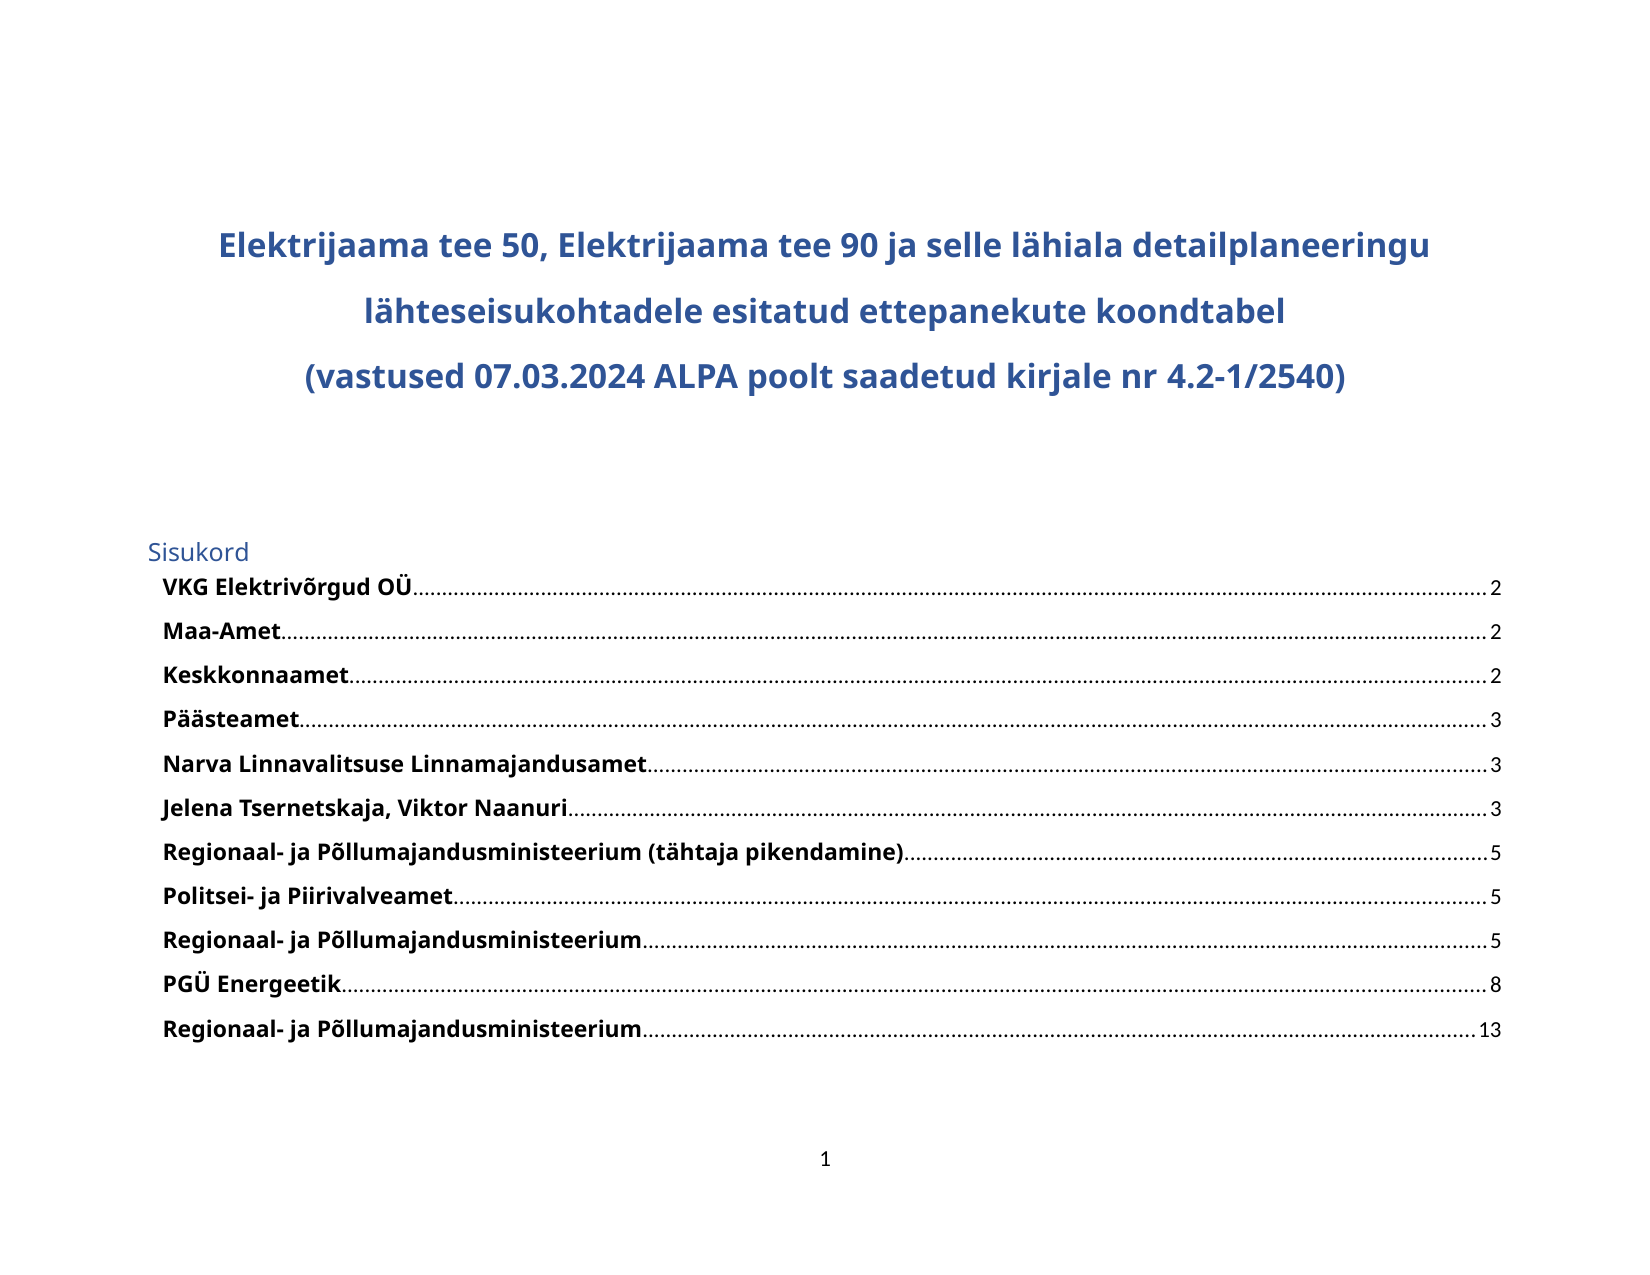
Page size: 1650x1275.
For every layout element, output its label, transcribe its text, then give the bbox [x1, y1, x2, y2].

text Elektrijaama tee 50, Elektrijaama tee 90 ja selle lähiala detailplaneeringu [148, 222, 1502, 267]
text (vastused 07.03.2024 ALPA poolt saadetud kirjale nr 4.2-1/2540) [148, 353, 1502, 399]
text lähteseisukohtadele esitatud ettepanekute koondtabel [148, 288, 1502, 333]
